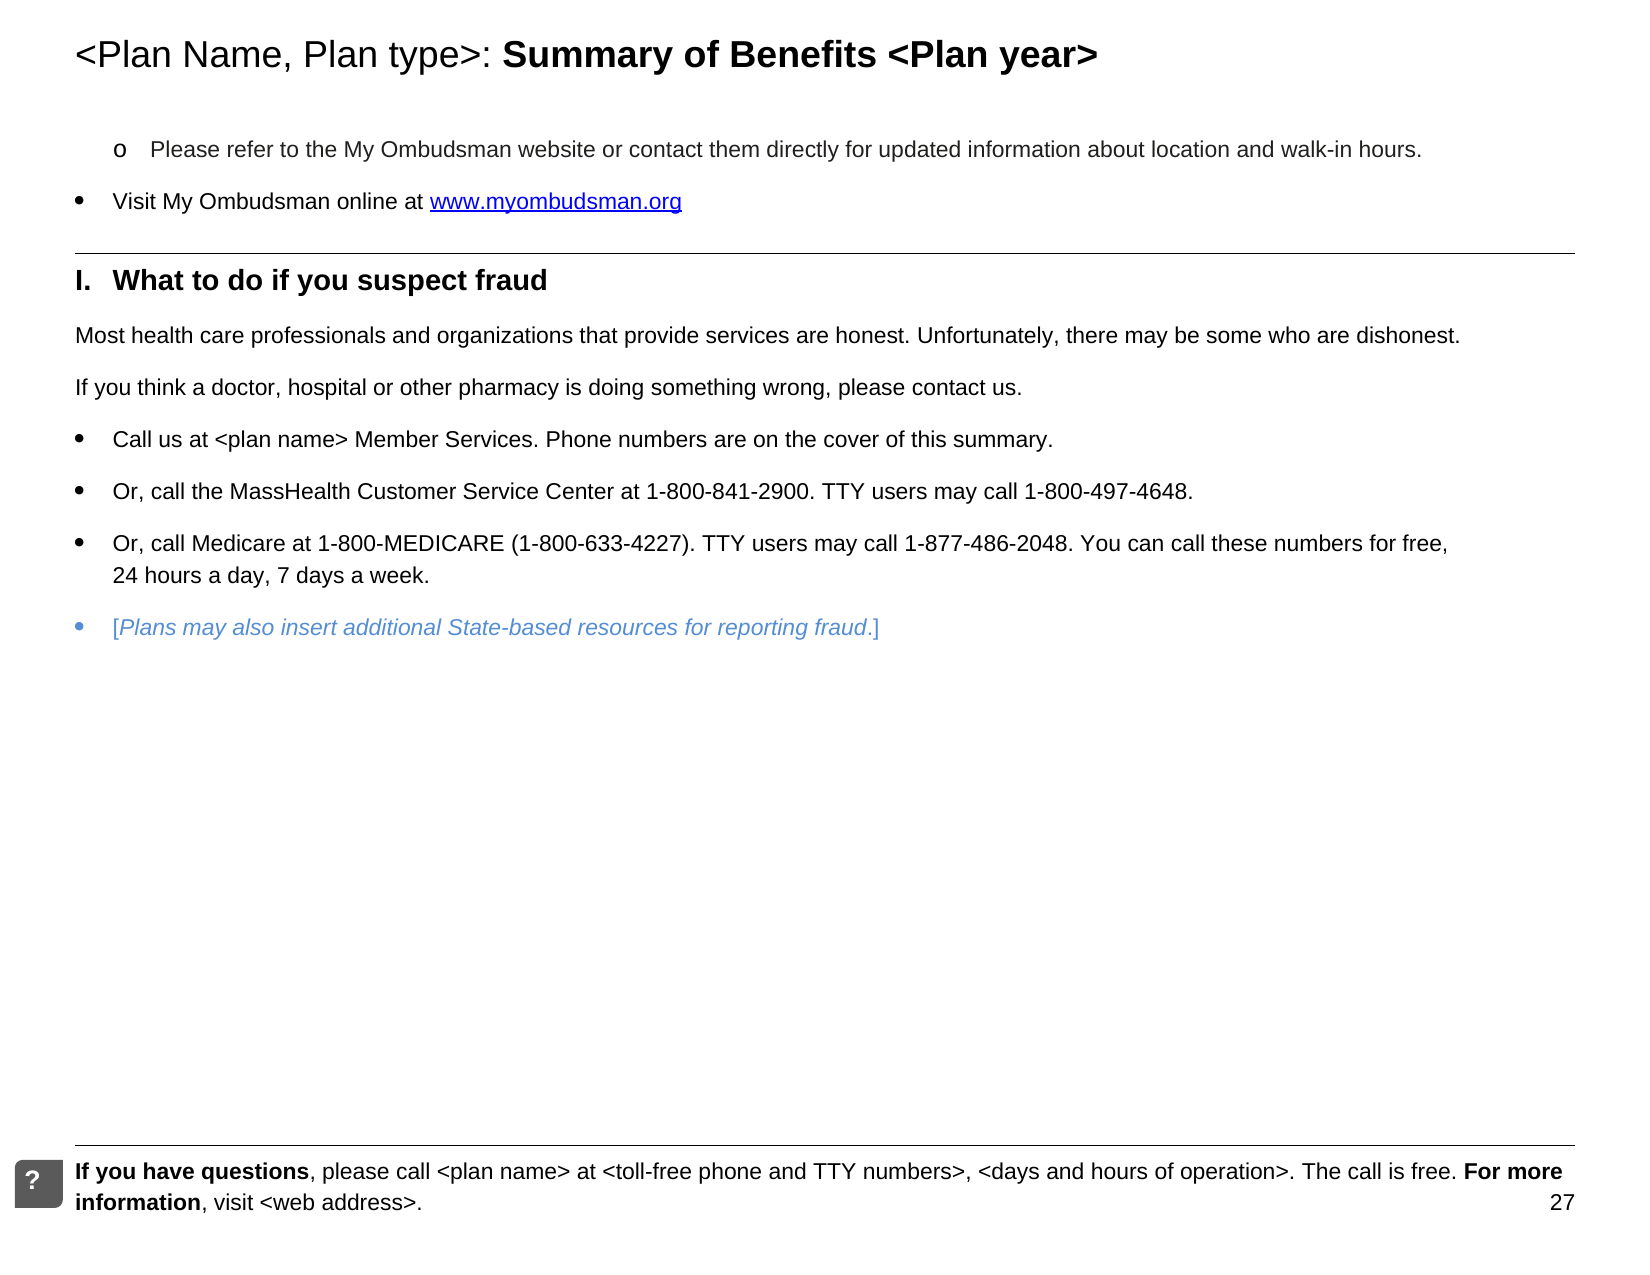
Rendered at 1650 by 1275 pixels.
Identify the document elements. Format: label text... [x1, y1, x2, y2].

text If you think a doctor, hospital or other pharmacy is doing something wrong, please contact us. [75, 371, 1575, 402]
text Most health care professionals and organizations that provide services are honest. Unfortunately, there may be some who are dishonest. [75, 318, 1575, 350]
list Call us at <plan name> Member Services. Phone numbers are on the cover of this summary. [75, 423, 1537, 454]
list [Plans may also insert additional State-based resources for reporting fraud.] [75, 610, 1537, 641]
list Or, call Medicare at 1-800-MEDICARE (1-800-633-4227). TTY users may call 1-877-486-2048. You can call these numbers for free, 24 hours a day, 7 days a week. [75, 527, 1537, 589]
list Please refer to the My Ombudsman website or contact them directly for updated information about location and walk-in hours. [112, 132, 1537, 163]
list Visit My Ombudsman online at www.myombudsman.org [75, 184, 1537, 215]
list Or, call the MassHealth Customer Service Center at 1-800-841-2900. TTY users may call 1-800-497-4648. [75, 475, 1537, 506]
subtitle What to do if you suspect fraud [75, 254, 1575, 298]
